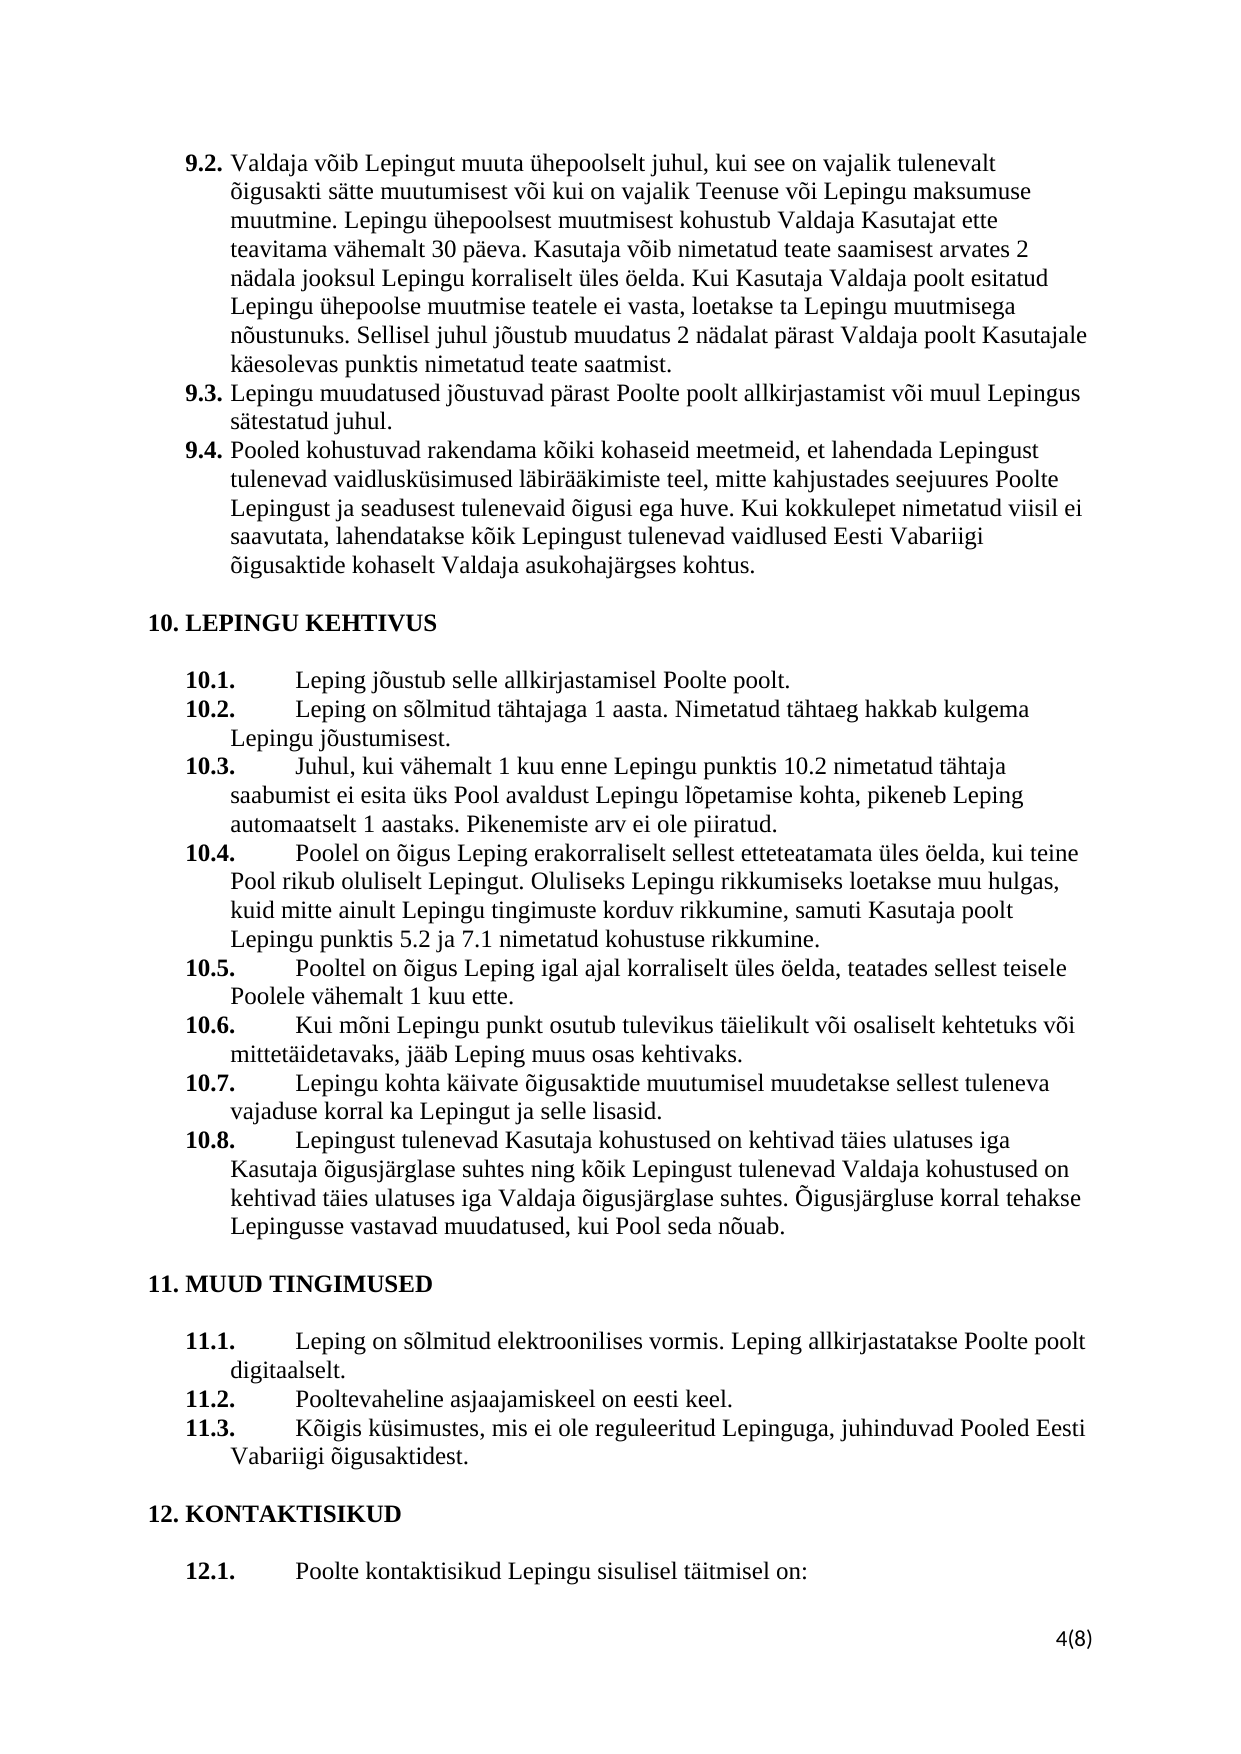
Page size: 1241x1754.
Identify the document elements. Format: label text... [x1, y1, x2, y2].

list Pooled kohustuvad rakendama kõiki kohaseid meetmeid, et lahendada Lepingust tulenevad vaidlusküsimused läbirääkimiste teel, mitte kahjustades seejuures Poolte Lepingust ja seadusest tulenevaid õigusi ega huve. Kui kokkulepet nimetatud viisil ei saavutata, lahendatakse kõik Lepingust tulenevad vaidlused Eesti Vabariigi õigusaktide kohaselt Valdaja asukohajärgses kohtus. [185, 435, 1093, 579]
list Kõigis küsimustes, mis ei ole reguleeritud Lepinguga, juhinduvad Pooled Eesti Vabariigi õigusaktidest. [185, 1413, 1093, 1470]
list Poolte kontaktisikud Lepingu sisulisel täitmisel on: [185, 1556, 1093, 1585]
list Poolel on õigus Leping erakorraliselt sellest etteteatamata üles öelda, kui teine Pool rikub oluliselt Lepingut. Oluliseks Lepingu rikkumiseks loetakse muu hulgas, kuid mitte ainult Lepingu tingimuste korduv rikkumine, samuti Kasutaja poolt Lepingu punktis 5.2 ja 7.1 nimetatud kohustuse rikkumine. [185, 838, 1093, 953]
list Juhul, kui vähemalt 1 kuu enne Lepingu punktis 10.2 nimetatud tähtaja saabumist ei esita üks Pool avaldust Lepingu lõpetamise kohta, pikeneb Leping automaatselt 1 aastaks. Pikenemiste arv ei ole piiratud. [185, 751, 1093, 838]
list Lepingu kohta käivate õigusaktide muutumisel muudetakse sellest tuleneva vajaduse korral ka Lepingut ja selle lisasid. [185, 1068, 1093, 1125]
list MUUD TINGIMUSED [148, 1269, 1093, 1298]
list Lepingu muudatused jõustuvad pärast Poolte poolt allkirjastamist või muul Lepingus sätestatud juhul. [185, 378, 1093, 435]
list KONTAKTISIKUD [148, 1499, 1093, 1528]
list Lepingust tulenevad Kasutaja kohustused on kehtivad täies ulatuses iga Kasutaja õigusjärglase suhtes ning kõik Lepingust tulenevad Valdaja kohustused on kehtivad täies ulatuses iga Valdaja õigusjärglase suhtes. Õigusjärgluse korral tehakse Lepingusse vastavad muudatused, kui Pool seda nõuab. [185, 1125, 1093, 1240]
list Kui mõni Lepingu punkt osutub tulevikus täielikult või osaliselt kehtetuks või mittetäidetavaks, jääb Leping muus osas kehtivaks. [185, 1010, 1093, 1068]
list Leping on sõlmitud tähtajaga 1 aasta. Nimetatud tähtaeg hakkab kulgema Lepingu jõustumisest. [185, 694, 1093, 751]
list Valdaja võib Lepingut muuta ühepoolselt juhul, kui see on vajalik tulenevalt õigusakti sätte muutumisest või kui on vajalik Teenuse või Lepingu maksumuse muutmine. Lepingu ühepoolsest muutmisest kohustub Valdaja Kasutajat ette teavitama vähemalt 30 päeva. Kasutaja võib nimetatud teate saamisest arvates 2 nädala jooksul Lepingu korraliselt üles öelda. Kui Kasutaja Valdaja poolt esitatud Lepingu ühepoolse muutmise teatele ei vasta, loetakse ta Lepingu muutmisega nõustunuks. Sellisel juhul jõustub muudatus 2 nädalat pärast Valdaja poolt Kasutajale käesolevas punktis nimetatud teate saatmist. [185, 148, 1093, 378]
list Leping jõustub selle allkirjastamisel Poolte poolt. [185, 665, 1093, 694]
list Pooltevaheline asjaajamiskeel on eesti keel. [185, 1384, 1093, 1413]
list Pooltel on õigus Leping igal ajal korraliselt üles öelda, teatades sellest teisele Poolele vähemalt 1 kuu ette. [185, 953, 1093, 1010]
list LEPINGU KEHTIVUS [148, 608, 1093, 636]
list Leping on sõlmitud elektroonilises vormis. Leping allkirjastatakse Poolte poolt digitaalselt. [185, 1326, 1093, 1384]
